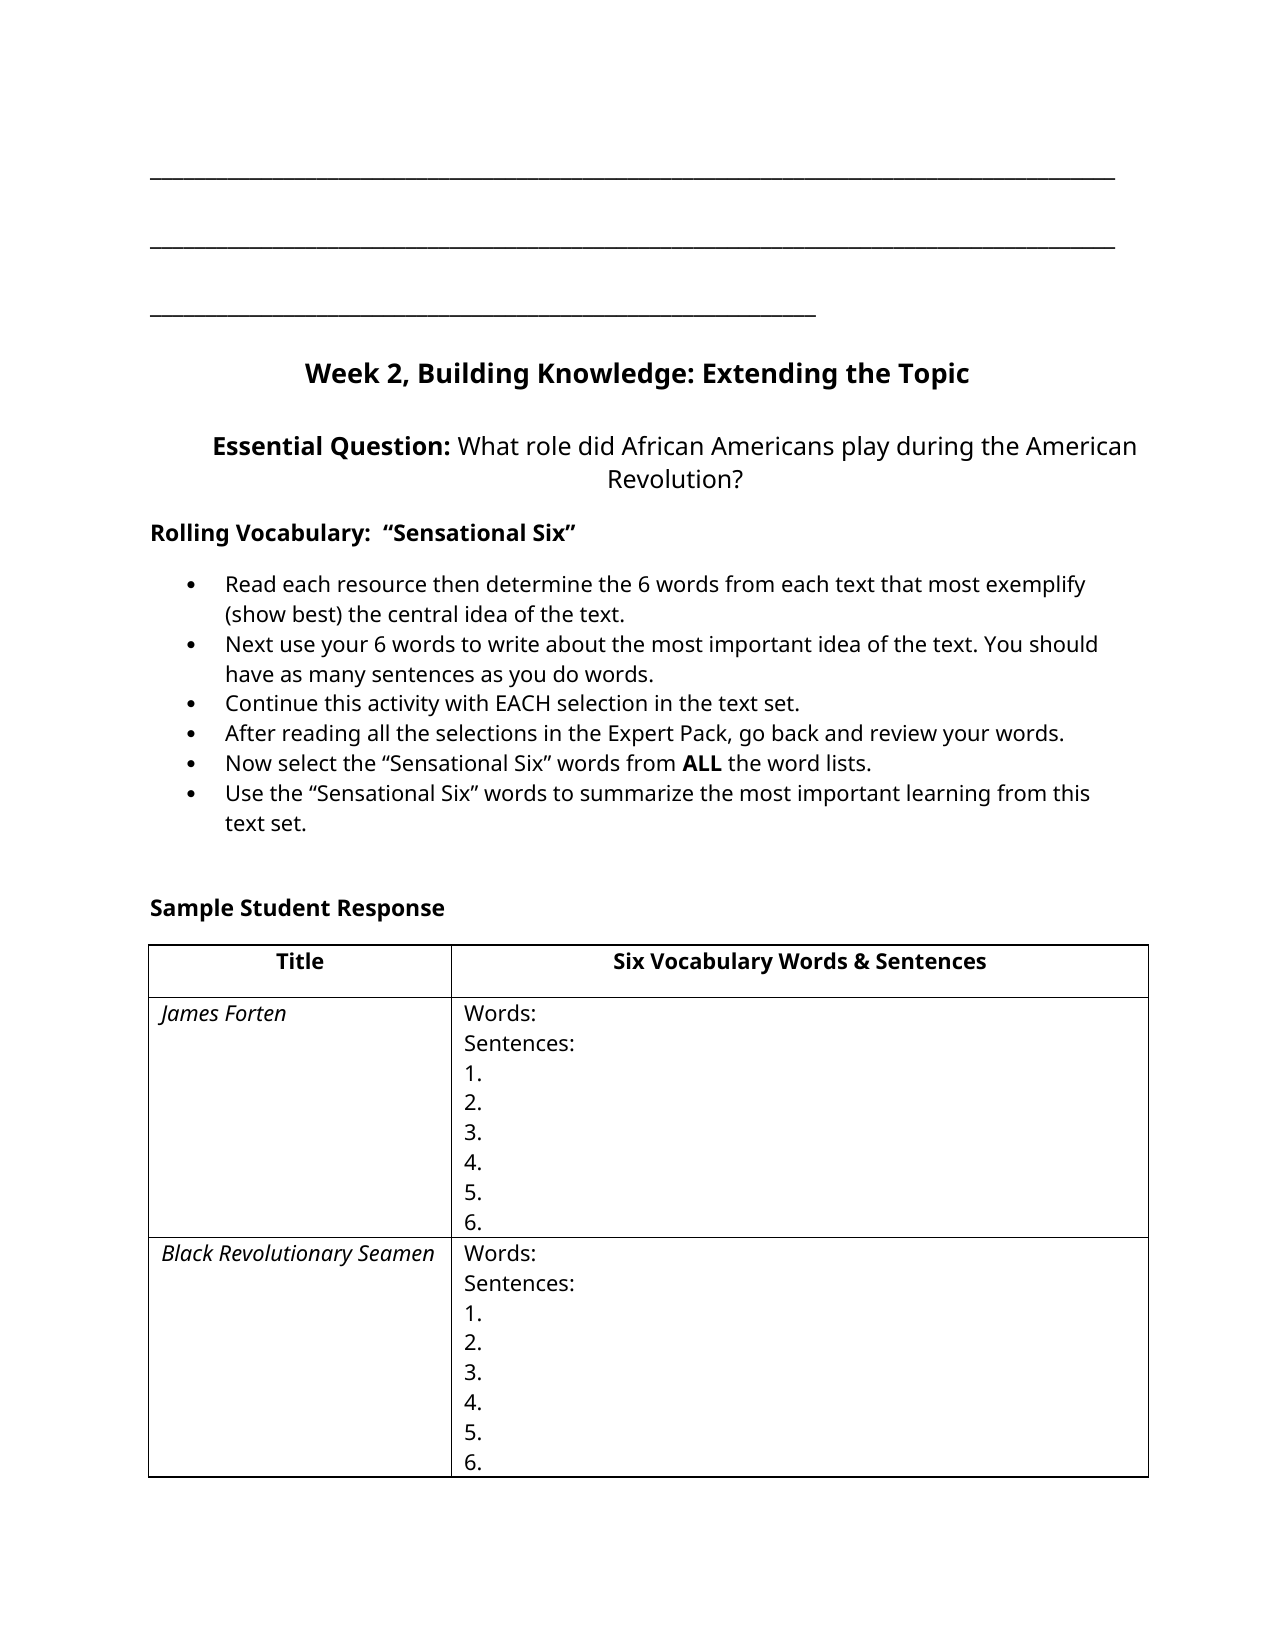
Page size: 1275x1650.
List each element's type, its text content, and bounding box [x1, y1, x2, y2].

text Week 2, Building Knowledge: Extending the Topic [150, 354, 1125, 391]
table_cell James Forten [149, 998, 451, 1236]
list Next use your 6 words to write about the most important idea of the text. You should have as many sentences as you do words. [187, 629, 1125, 688]
list After reading all the selections in the Expert Pack, go back and review your words. [187, 718, 1125, 748]
list Read each resource then determine the 6 words from each text that most exemplify (show best) the central idea of the text. [187, 569, 1125, 629]
table_cell Black Revolutionary Seamen [149, 1238, 451, 1476]
list Continue this activity with EACH selection in the text set. [187, 688, 1125, 718]
list Use the “Sensational Six” words to summarize the most important learning from this text set. [187, 778, 1125, 837]
table_header Six Vocabulary Words & Sentences [452, 946, 1148, 996]
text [150, 150, 1125, 320]
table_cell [452, 1238, 1148, 1476]
table_cell Words: Sentences: 1. 2. 3. 4. 5. 6. [452, 998, 1148, 1236]
text Essential Question: What role did African Americans play during the American Revolution? [150, 428, 1200, 496]
list Now select the “Sensational Six” words from ALL the word lists. [187, 748, 1125, 778]
table_header Title [149, 946, 451, 996]
text Rolling Vocabulary: “Sensational Six” [150, 517, 1125, 548]
text Sample Student Response [150, 892, 1125, 923]
